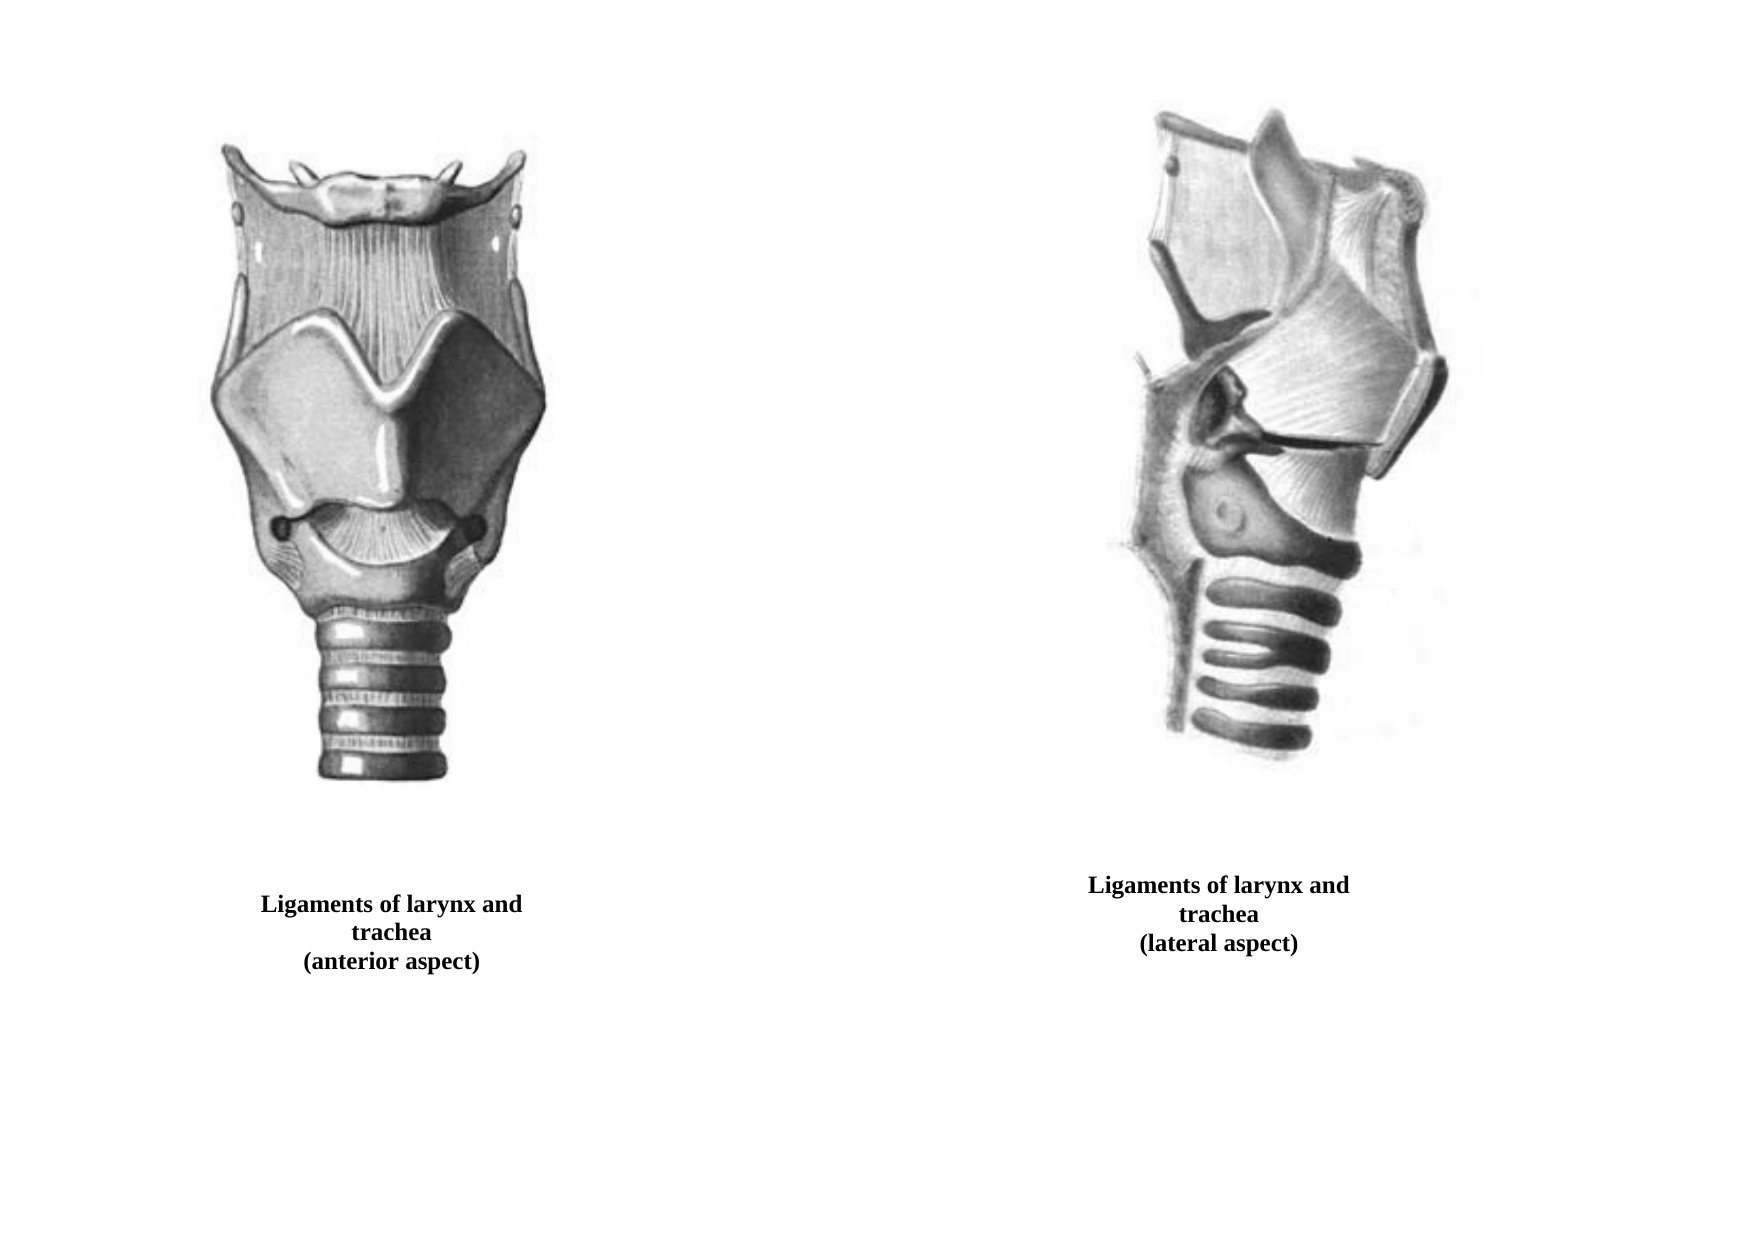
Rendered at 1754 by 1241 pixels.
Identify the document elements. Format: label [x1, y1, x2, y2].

picture [1106, 101, 1487, 771]
